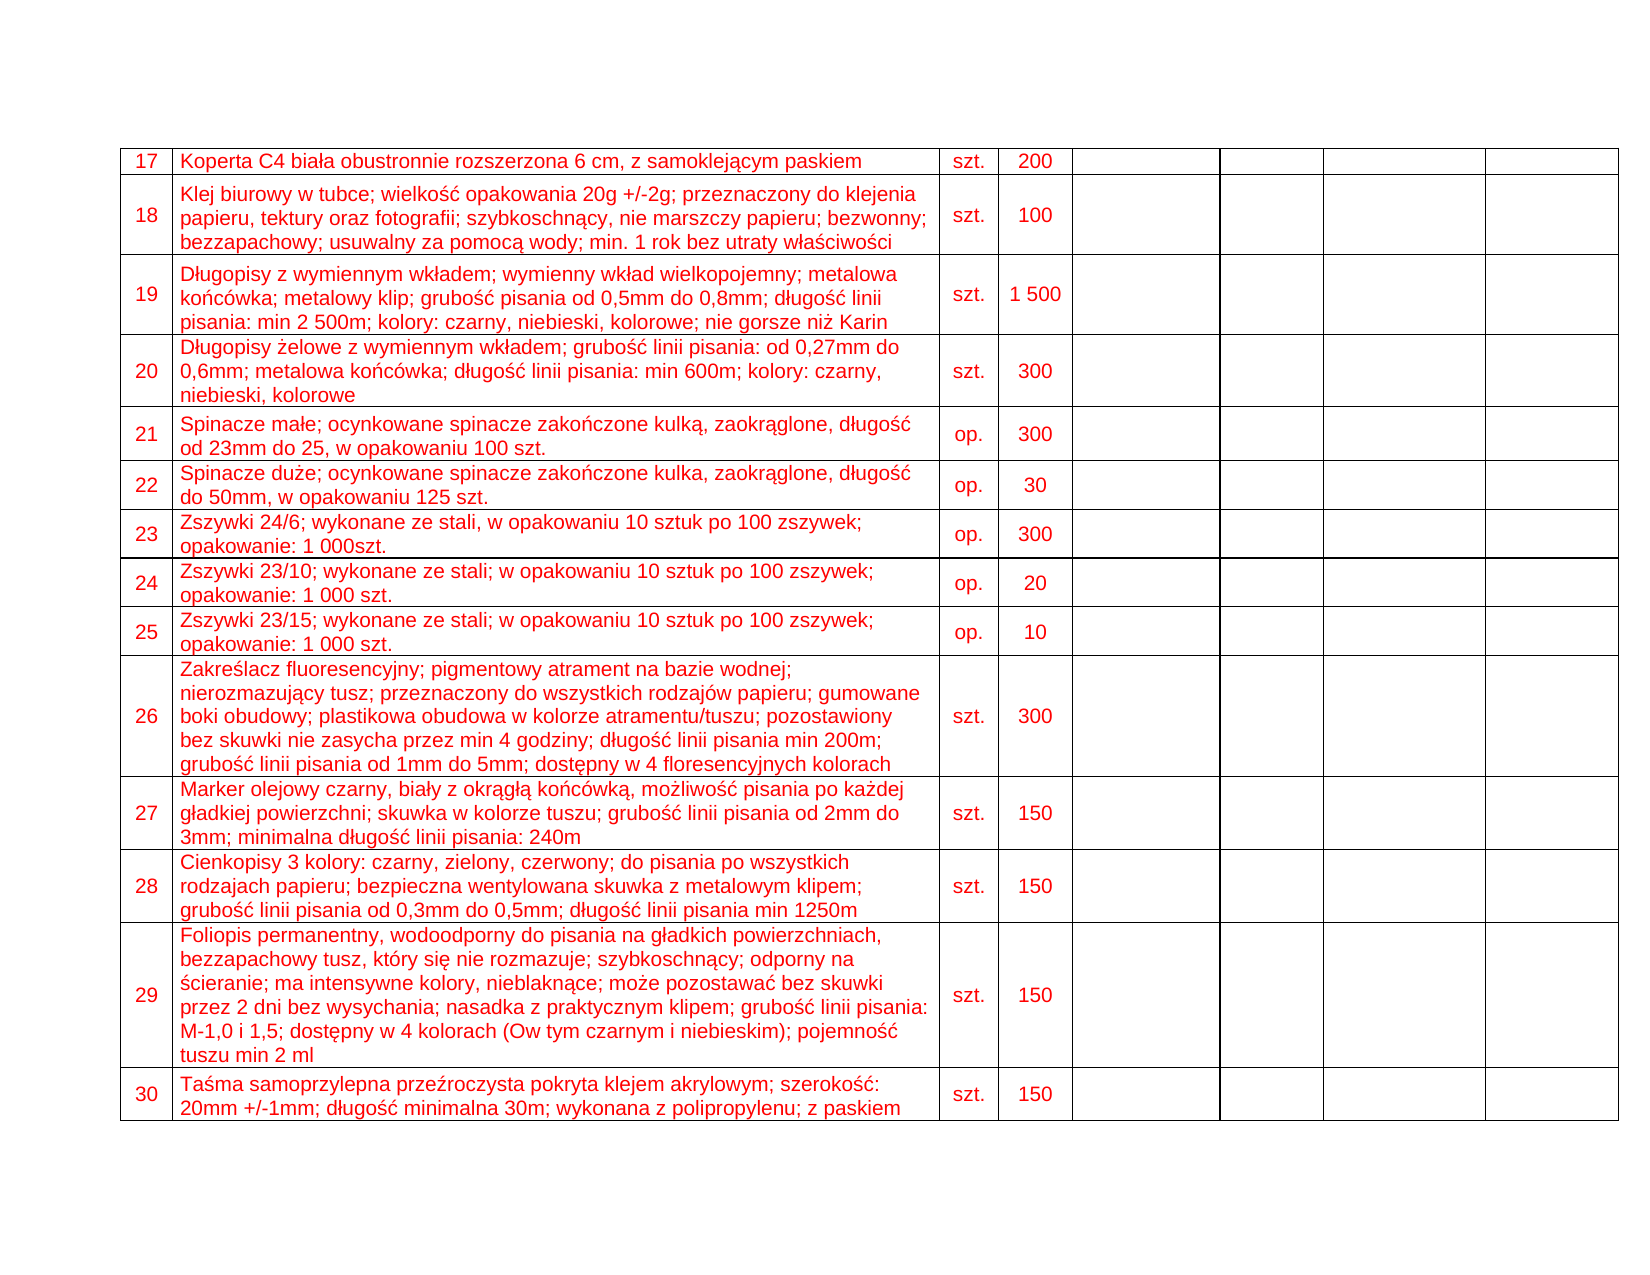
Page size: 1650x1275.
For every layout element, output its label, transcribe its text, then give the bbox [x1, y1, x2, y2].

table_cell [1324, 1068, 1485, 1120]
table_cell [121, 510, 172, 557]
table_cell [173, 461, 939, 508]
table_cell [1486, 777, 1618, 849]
table_cell 200 [999, 149, 1072, 174]
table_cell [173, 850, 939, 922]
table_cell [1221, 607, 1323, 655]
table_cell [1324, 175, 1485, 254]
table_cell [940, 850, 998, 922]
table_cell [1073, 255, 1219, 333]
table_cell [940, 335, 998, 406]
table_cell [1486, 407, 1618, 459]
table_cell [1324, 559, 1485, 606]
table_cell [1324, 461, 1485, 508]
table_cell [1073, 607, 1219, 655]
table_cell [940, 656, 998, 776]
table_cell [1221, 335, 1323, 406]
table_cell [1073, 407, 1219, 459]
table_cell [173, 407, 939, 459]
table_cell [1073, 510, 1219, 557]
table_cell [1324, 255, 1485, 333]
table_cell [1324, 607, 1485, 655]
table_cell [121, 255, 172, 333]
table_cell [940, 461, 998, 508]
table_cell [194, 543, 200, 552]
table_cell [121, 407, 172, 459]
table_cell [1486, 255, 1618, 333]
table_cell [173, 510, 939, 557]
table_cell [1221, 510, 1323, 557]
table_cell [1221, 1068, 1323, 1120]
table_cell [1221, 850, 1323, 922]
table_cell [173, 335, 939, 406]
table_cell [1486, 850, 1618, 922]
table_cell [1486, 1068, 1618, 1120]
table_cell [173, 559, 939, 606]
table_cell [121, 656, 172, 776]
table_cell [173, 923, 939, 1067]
table_cell [1073, 175, 1219, 254]
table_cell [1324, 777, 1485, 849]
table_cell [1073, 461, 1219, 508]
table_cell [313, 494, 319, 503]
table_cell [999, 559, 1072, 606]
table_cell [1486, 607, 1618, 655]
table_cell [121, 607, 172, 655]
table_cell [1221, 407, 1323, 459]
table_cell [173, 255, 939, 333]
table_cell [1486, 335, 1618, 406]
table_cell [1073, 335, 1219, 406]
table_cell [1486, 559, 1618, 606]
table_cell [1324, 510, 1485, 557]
table_cell [1486, 149, 1618, 174]
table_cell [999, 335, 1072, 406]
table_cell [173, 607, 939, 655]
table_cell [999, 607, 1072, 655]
table_cell szt. [940, 149, 998, 174]
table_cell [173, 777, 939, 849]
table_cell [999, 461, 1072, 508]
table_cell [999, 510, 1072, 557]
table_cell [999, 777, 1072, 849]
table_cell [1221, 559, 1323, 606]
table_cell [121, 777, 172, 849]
table_cell Koperta C4 biała obustronnie rozszerzona 6 cm, z samoklejącym paskiem [173, 149, 939, 174]
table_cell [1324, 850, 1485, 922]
table_cell 18 [121, 175, 172, 254]
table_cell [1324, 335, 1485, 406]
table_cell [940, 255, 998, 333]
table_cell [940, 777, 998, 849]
table_cell 100 [999, 175, 1072, 254]
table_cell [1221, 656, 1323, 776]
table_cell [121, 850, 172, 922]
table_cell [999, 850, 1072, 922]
table_cell szt. [940, 175, 998, 254]
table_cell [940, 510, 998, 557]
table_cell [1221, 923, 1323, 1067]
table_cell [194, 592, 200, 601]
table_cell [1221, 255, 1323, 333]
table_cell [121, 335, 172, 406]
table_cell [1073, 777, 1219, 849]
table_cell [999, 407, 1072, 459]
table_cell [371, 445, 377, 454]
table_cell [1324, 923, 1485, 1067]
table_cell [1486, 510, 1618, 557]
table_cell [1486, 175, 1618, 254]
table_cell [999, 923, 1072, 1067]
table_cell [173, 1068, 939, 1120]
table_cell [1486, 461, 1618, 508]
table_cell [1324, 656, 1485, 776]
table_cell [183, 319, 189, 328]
table_cell [1324, 149, 1485, 174]
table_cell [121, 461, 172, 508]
table_cell Klej biurowy w tubce; wielkość opakowania 20g +/-2g; przeznaczony do klejenia papieru, tektury oraz fotografii; szybkoschnący, nie marszczy papieru; bezwonny; bezzapachowy; usuwalny za pomocą wody; min. 1 rok bez utraty właściwości [173, 175, 939, 254]
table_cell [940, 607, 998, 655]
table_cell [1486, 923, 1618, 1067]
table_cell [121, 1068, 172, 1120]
table_cell [1221, 149, 1323, 174]
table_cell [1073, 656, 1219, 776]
table_cell 17 [121, 149, 172, 174]
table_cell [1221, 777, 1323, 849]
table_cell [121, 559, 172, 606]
table_cell [1073, 149, 1219, 174]
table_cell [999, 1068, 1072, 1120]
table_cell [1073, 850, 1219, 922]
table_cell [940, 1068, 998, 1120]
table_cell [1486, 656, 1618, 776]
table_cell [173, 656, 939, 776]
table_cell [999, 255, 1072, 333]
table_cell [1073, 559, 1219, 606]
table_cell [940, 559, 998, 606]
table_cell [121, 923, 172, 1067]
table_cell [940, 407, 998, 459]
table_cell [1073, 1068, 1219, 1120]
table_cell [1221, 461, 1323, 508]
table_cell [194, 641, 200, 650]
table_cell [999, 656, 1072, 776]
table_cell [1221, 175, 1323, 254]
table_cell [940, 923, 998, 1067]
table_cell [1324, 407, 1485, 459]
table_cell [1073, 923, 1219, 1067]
